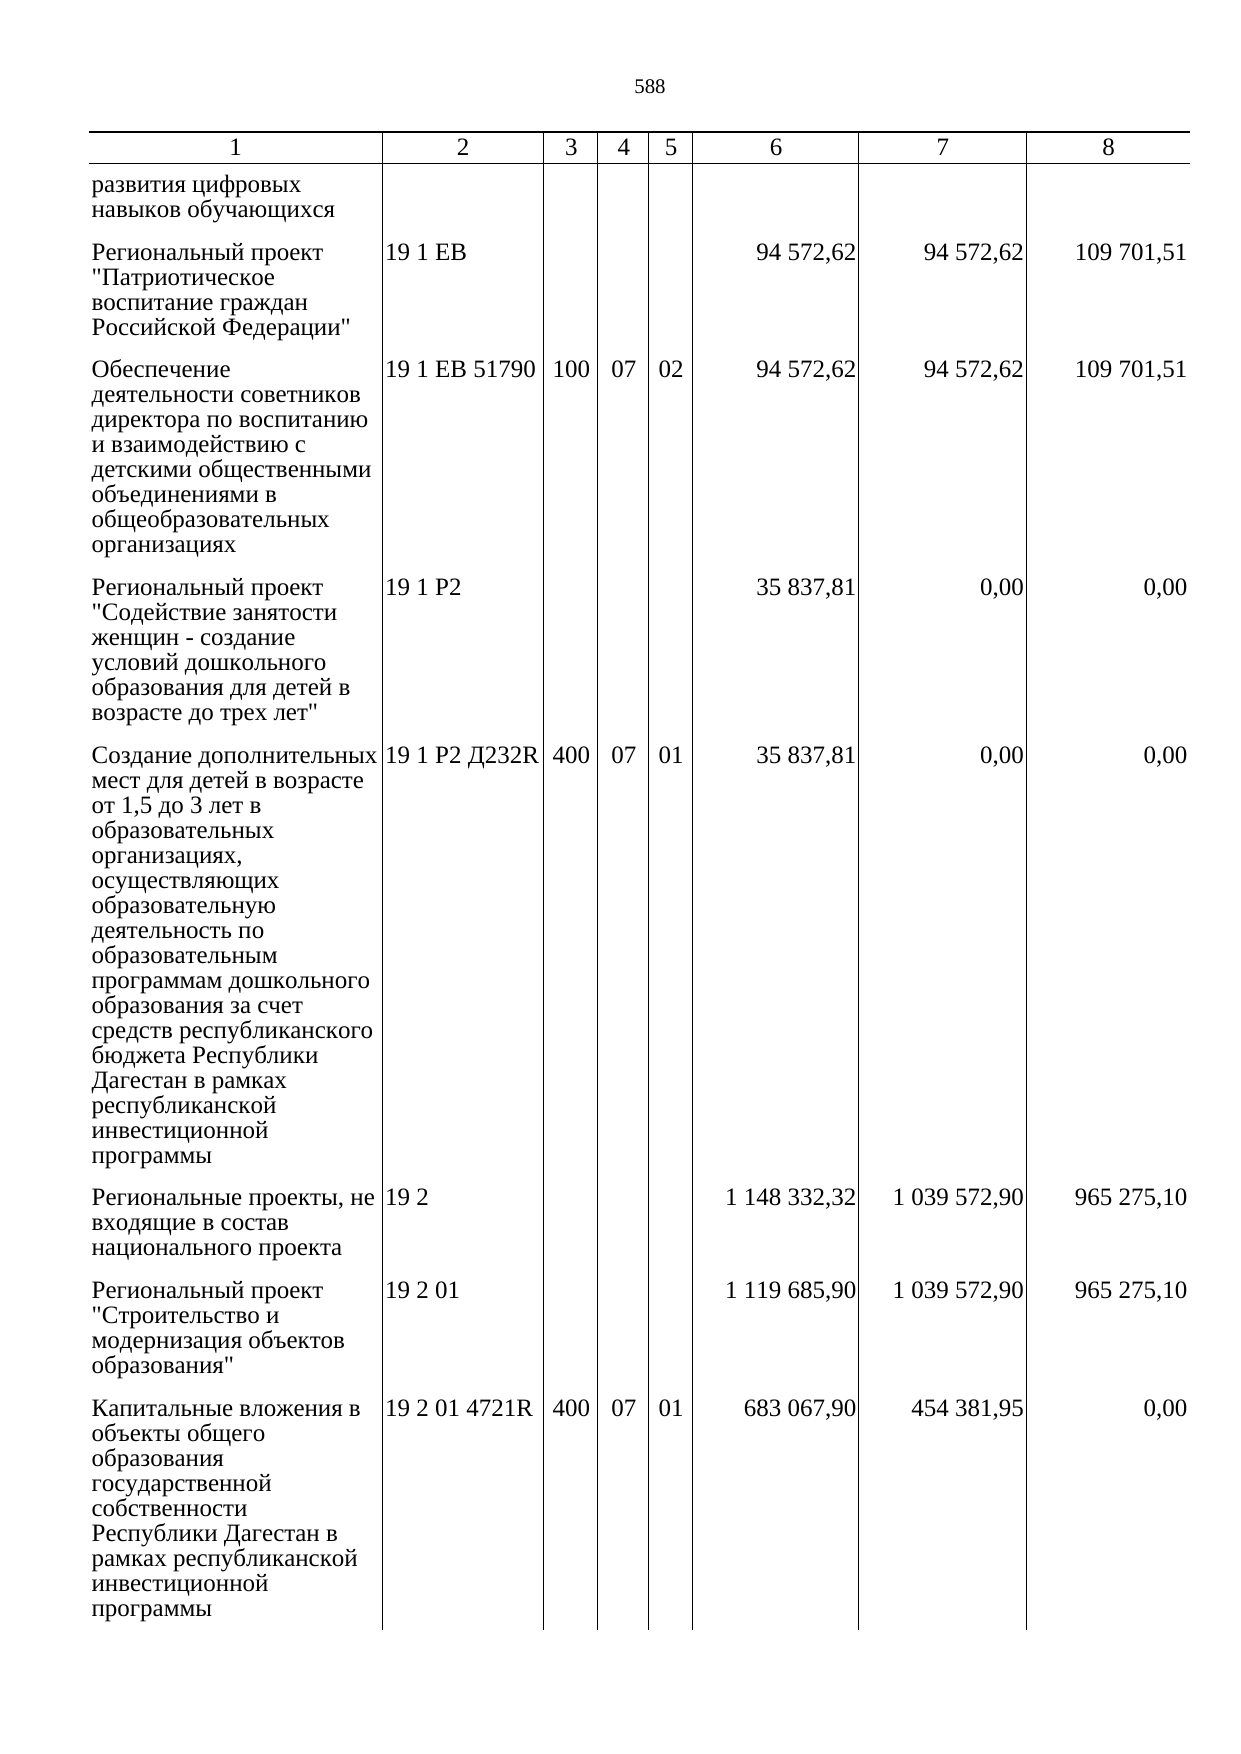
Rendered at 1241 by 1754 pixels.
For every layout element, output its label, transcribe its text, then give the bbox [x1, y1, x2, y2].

table_header 4 [598, 133, 648, 163]
table_header 5 [649, 133, 692, 163]
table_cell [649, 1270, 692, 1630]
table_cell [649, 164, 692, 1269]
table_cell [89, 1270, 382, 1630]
table_header 1 [89, 133, 382, 163]
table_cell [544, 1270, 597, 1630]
table_header 7 [859, 133, 1026, 163]
table_header 3 [544, 133, 597, 163]
table_header 8 [1027, 133, 1190, 163]
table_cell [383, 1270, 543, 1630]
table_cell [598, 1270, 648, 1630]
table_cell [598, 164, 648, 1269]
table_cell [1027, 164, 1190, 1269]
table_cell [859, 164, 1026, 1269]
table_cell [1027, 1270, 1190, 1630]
table_header 2 [383, 133, 543, 163]
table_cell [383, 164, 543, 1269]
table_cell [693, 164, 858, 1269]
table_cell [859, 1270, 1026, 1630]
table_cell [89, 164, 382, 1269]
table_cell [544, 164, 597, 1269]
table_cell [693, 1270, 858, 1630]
table_header 6 [693, 133, 858, 163]
